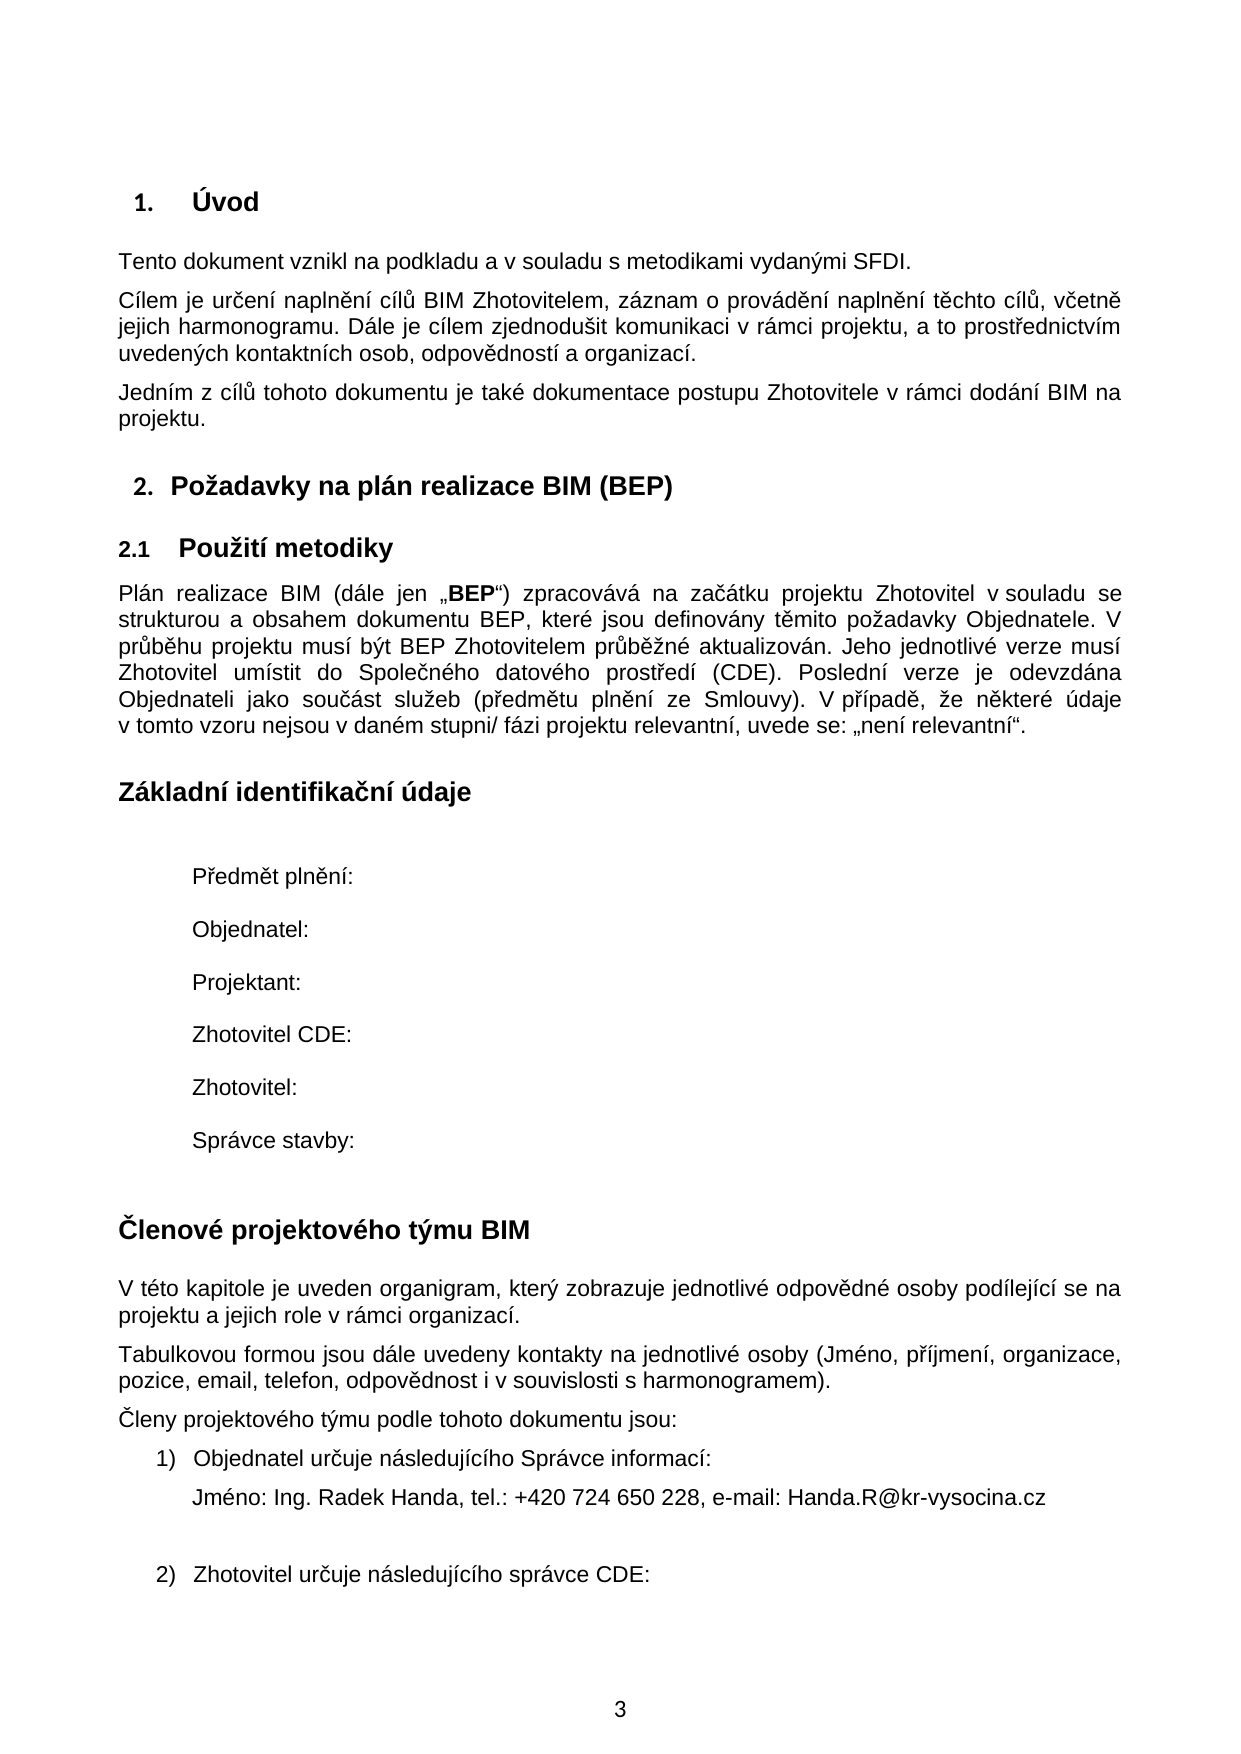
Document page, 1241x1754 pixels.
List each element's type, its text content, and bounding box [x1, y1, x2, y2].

text Zhotovitel: [118, 1074, 1122, 1100]
text Projektant: [118, 968, 1122, 995]
text Správce stavby: [118, 1127, 1122, 1153]
list Zhotovitel určuje následujícího správce CDE: [156, 1561, 1122, 1587]
text Objednatel: [118, 916, 1122, 942]
text V této kapitole je uveden organigram, který zobrazuje jednotlivé odpovědné osoby podílející se na projektu a jejich role v rámci organizací. [118, 1275, 1122, 1328]
text Jedním z cílů tohoto dokumentu je také dokumentace postupu Zhotovitele v rámci dodání BIM na projektu. [118, 378, 1122, 431]
subtitle Požadavky na plán realizace BIM (BEP) [133, 469, 1122, 502]
text Zhotovitel CDE: [118, 1021, 1122, 1047]
subtitle Členové projektového týmu BIM [118, 1214, 1122, 1246]
text Tabulkovou formou jsou dále uvedeny kontakty na jednotlivé osoby (Jméno, příjmení, organizace, pozice, email, telefon, odpovědnost i v souvislosti s harmonogramem). [118, 1341, 1122, 1393]
text Jméno: Ing. Radek Handa, tel.: +420 724 650 228, e-mail: Handa.R@kr-vysocina.cz [118, 1483, 1122, 1510]
subtitle Použití metodiky [118, 532, 1122, 563]
text Tento dokument vznikl na podkladu a v souladu s metodikami vydanými SFDI. [118, 248, 1122, 274]
text Předmět plnění: [118, 863, 1122, 889]
text Cílem je určení naplnění cílů BIM Zhotovitelem, záznam o provádění naplnění těchto cílů, včetně jejich harmonogramu. Dále je cílem zjednodušit komunikaci v rámci projektu, a to prostřednictvím uvedených kontaktních osob, odpovědností a organizací. [118, 287, 1122, 366]
subtitle Základní identifikační údaje [118, 776, 1122, 807]
text Členy projektového týmu podle tohoto dokumentu jsou: [118, 1406, 1122, 1432]
text Plán realizace BIM (dále jen „BEP“) zpracovává na začátku projektu Zhotovitel v souladu se strukturou a obsahem dokumentu BEP, které jsou definovány těmito požadavky Objednatele. V průběhu projektu musí být BEP Zhotovitelem průběžné aktualizován. Jeho jednotlivé verze musí Zhotovitel umístit do Společného datového prostředí (CDE). Poslední verze je odevzdána Objednateli jako součást služeb (předmětu plnění ze Smlouvy). V případě, že některé údaje v tomto vzoru nejsou v daném stupni/ fázi projektu relevantní, uvede se: „není relevantní“. [118, 580, 1122, 738]
list Objednatel určuje následujícího Správce informací: [156, 1444, 1122, 1471]
subtitle Úvod [133, 185, 1122, 218]
